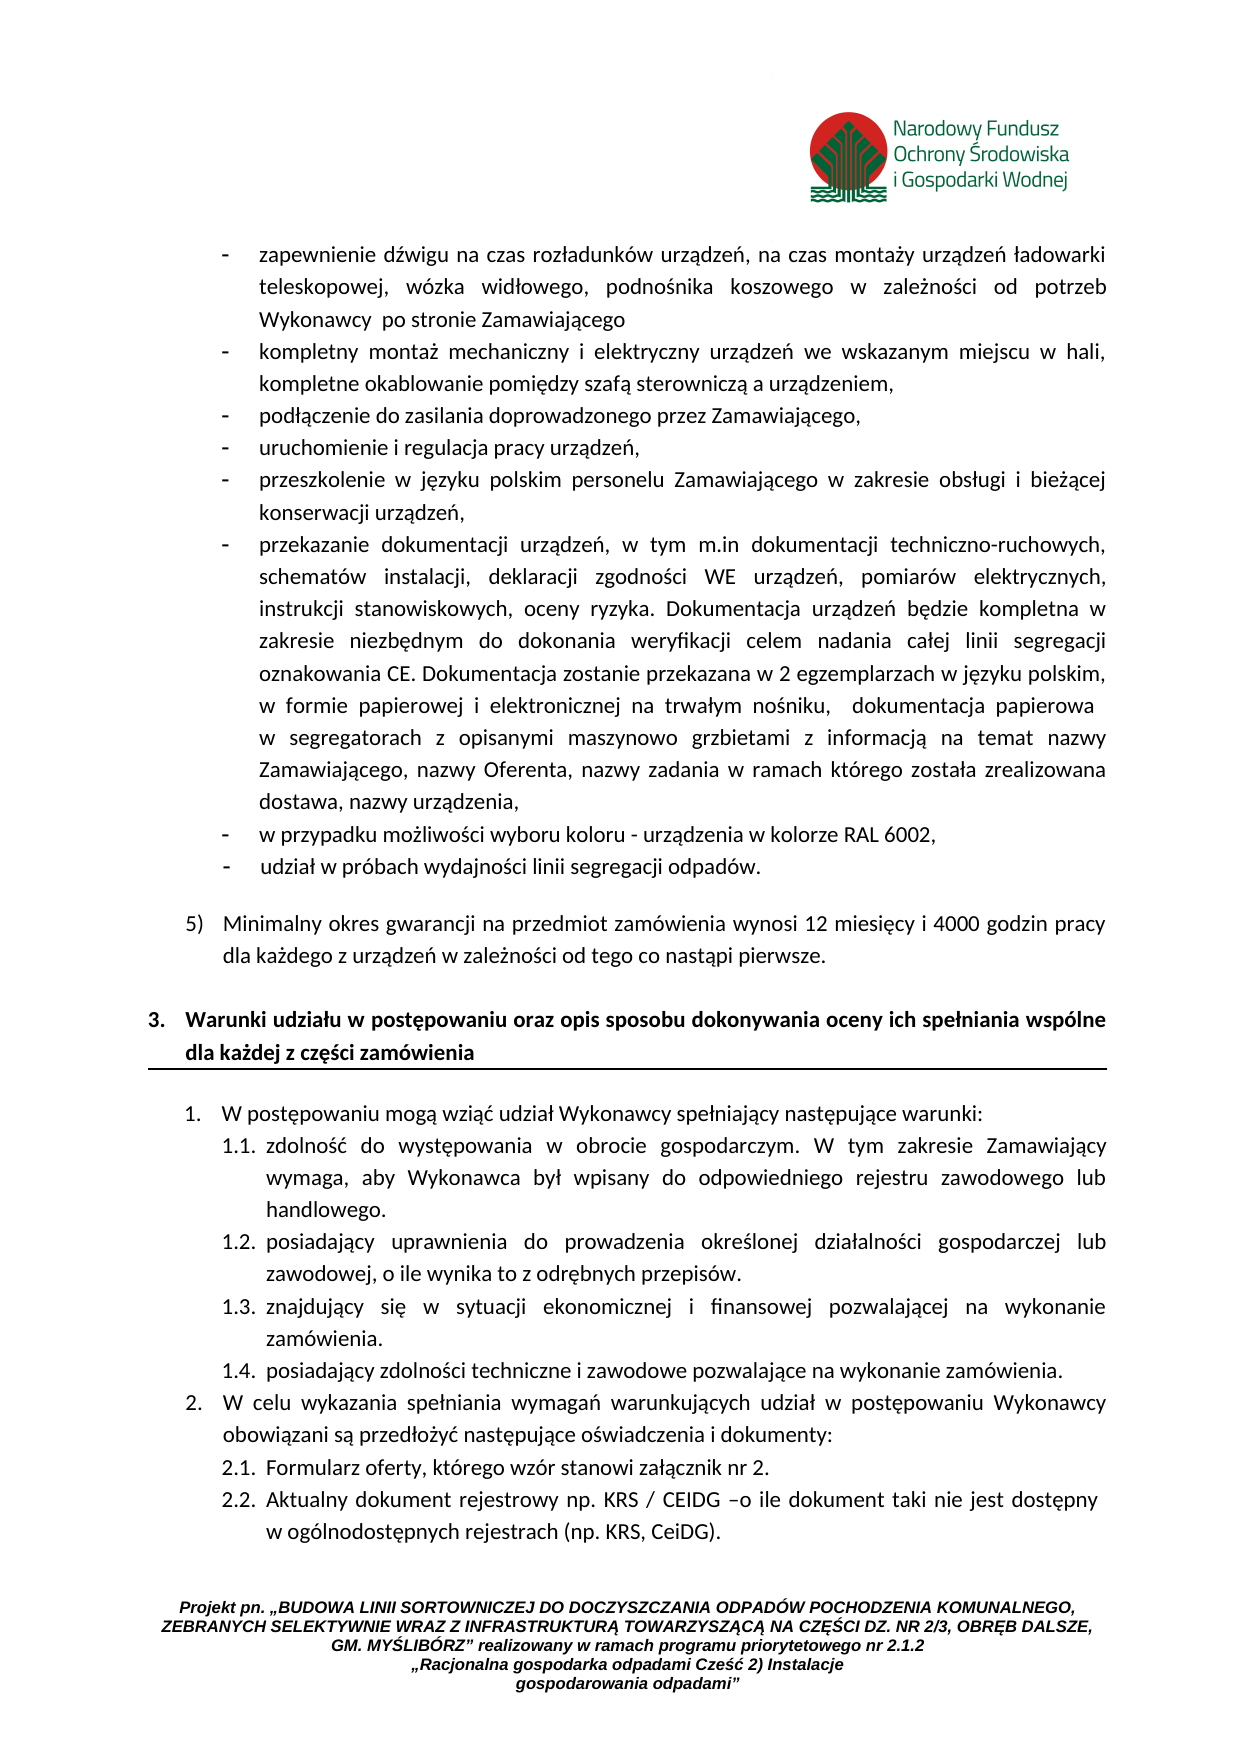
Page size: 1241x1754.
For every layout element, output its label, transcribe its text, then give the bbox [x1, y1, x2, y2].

list zdolność do występowania w obrocie gospodarczym. W tym zakresie Zamawiający wymaga, aby Wykonawca był wpisany do odpowiedniego rejestru zawodowego lub handlowego. [221, 1131, 1107, 1223]
list posiadający zdolności techniczne i zawodowe pozwalające na wykonanie zamówienia. [221, 1356, 1107, 1384]
list W celu wykazania spełniania wymagań warunkujących udział w postępowaniu Wykonawcy obowiązani są przedłożyć następujące oświadczenia i dokumenty: [185, 1388, 1107, 1448]
list podłączenie do zasilania doprowadzonego przez Zamawiającego, [221, 401, 1107, 429]
list posiadający uprawnienia do prowadzenia określonej działalności gospodarczej lub zawodowej, o ile wynika to z odrębnych przepisów. [221, 1227, 1107, 1288]
list W postępowaniu mogą wziąć udział Wykonawcy spełniający następujące warunki: [184, 1099, 1107, 1127]
list Warunki udziału w postępowaniu oraz opis sposobu dokonywania oceny ich spełniania wspólne dla każdej z części zamówienia [148, 1006, 1107, 1068]
list kompletny montaż mechaniczny i elektryczny urządzeń we wskazanym miejscu w hali, kompletne okablowanie pomiędzy szafą sterowniczą a urządzeniem, [221, 337, 1107, 397]
list Aktualny dokument rejestrowy np. KRS / CEIDG –o ile dokument taki nie jest dostępny w ogólnodostępnych rejestrach (np. KRS, CeiDG). [221, 1485, 1107, 1545]
picture [771, 73, 1108, 241]
list Formularz oferty, którego wzór stanowi załącznik nr 2. [221, 1453, 1107, 1481]
list udział w próbach wydajności linii segregacji odpadów. [223, 852, 1107, 880]
list przekazanie dokumentacji urządzeń, w tym m.in dokumentacji techniczno-ruchowych, schematów instalacji, deklaracji zgodności WE urządzeń, pomiarów elektrycznych, instrukcji stanowiskowych, oceny ryzyka. Dokumentacja urządzeń będzie kompletna w zakresie niezbędnym do dokonania weryfikacji celem nadania całej linii segregacji oznakowania CE. Dokumentacja zostanie przekazana w 2 egzemplarzach w języku polskim, w formie papierowej i elektronicznej na trwałym nośniku, dokumentacja papierowa w segregatorach z opisanymi maszynowo grzbietami z informacją na temat nazwy Zamawiającego, nazwy Oferenta, nazwy zadania w ramach którego została zrealizowana dostawa, nazwy urządzenia, [221, 530, 1107, 816]
list przeszkolenie w języku polskim personelu Zamawiającego w zakresie obsługi i bieżącej konserwacji urządzeń, [221, 466, 1107, 526]
list uruchomienie i regulacja pracy urządzeń, [221, 433, 1107, 461]
list w przypadku możliwości wyboru koloru - urządzenia w kolorze RAL 6002, [221, 820, 1107, 848]
list znajdujący się w sytuacji ekonomicznej i finansowej pozwalającej na wykonanie zamówienia. [221, 1292, 1107, 1352]
list Minimalny okres gwarancji na przedmiot zamówienia wynosi 12 miesięcy i 4000 godzin pracy dla każdego z urządzeń w zależności od tego co nastąpi pierwsze. [185, 909, 1107, 969]
list zapewnienie dźwigu na czas rozładunków urządzeń, na czas montaży urządzeń ładowarki teleskopowej, wózka widłowego, podnośnika koszowego w zależności od potrzeb Wykonawcy po stronie Zamawiającego [221, 240, 1107, 333]
